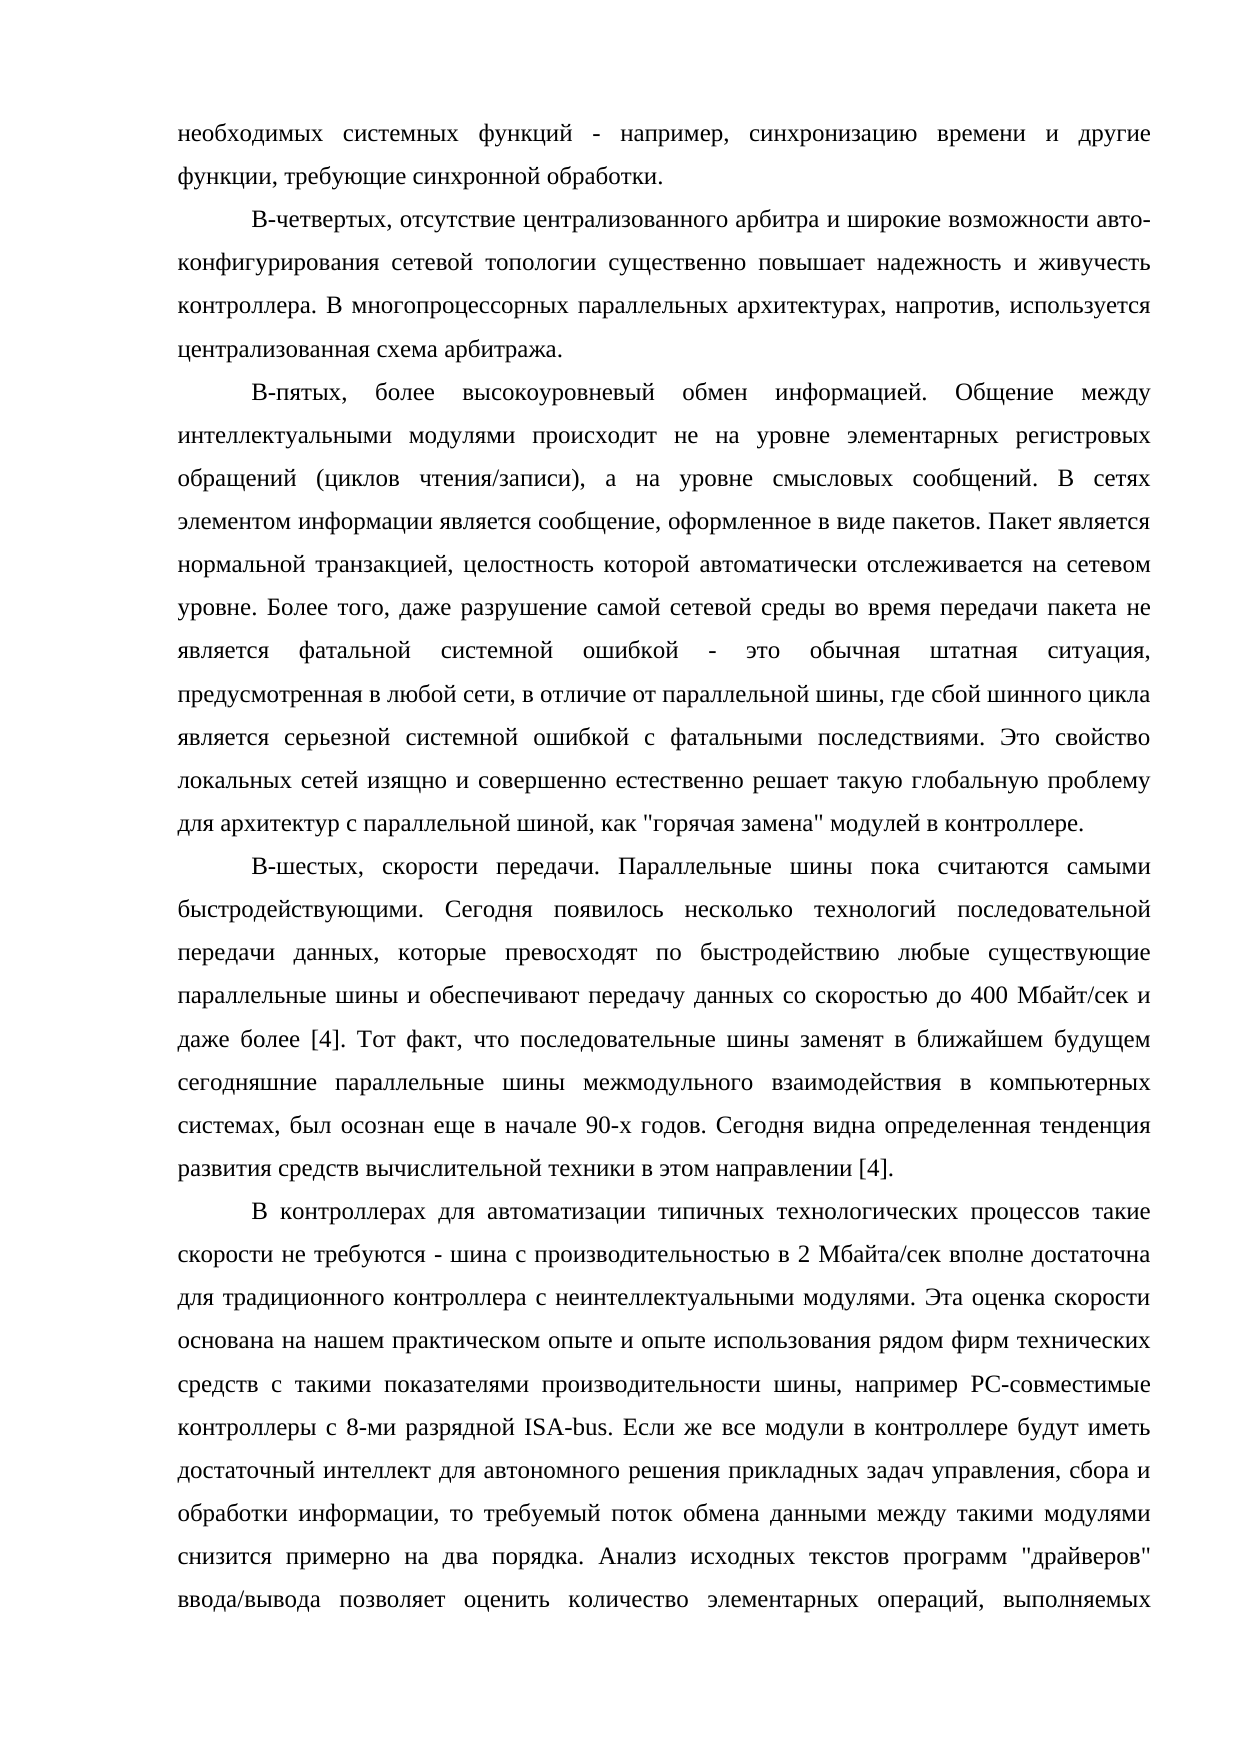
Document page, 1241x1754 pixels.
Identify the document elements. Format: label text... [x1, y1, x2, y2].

text В-четвертых, отсутствие централизованного арбитра и широкие возможности авто-конфигурирования сетевой топологии существенно повышает надежность и живучесть контроллера. В многопроцессорных параллельных архитектурах, напротив, используется централизованная схема арбитража. [177, 204, 1152, 362]
text В-шестых, скорости передачи. Параллельные шины пока считаются самыми быстродействующими. Сегодня появилось несколько технологий последовательной передачи данных, которые превосходят по быстродействию любые существующие параллельные шины и обеспечивают передачу данных со скоростью до 400 Мбайт/сек и даже более [4]. Тот факт, что последовательные шины заменят в ближайшем будущем сегодняшние параллельные шины межмодульного взаимодействия в компьютерных системах, был осознан еще в начале 90-х годов. Сегодня видна определенная тенденция развития средств вычислительной техники в этом направлении [4]. [177, 851, 1152, 1182]
text В-пятых, более высокоуровневый обмен информацией. Общение между интеллектуальными модулями происходит не на уровне элементарных регистровых обращений (циклов чтения/записи), а на уровне смысловых сообщений. В сетях элементом информации является сообщение, оформленное в виде пакетов. Пакет является нормальной транзакцией, целостность которой автоматически отслеживается на сетевом уровне. Более того, даже разрушение самой сетевой среды во время передачи пакета не является фатальной системной ошибкой - это обычная штатная ситуация, предусмотренная в любой сети, в отличие от параллельной шины, где сбой шинного цикла является серьезной системной ошибкой с фатальными последствиями. Это свойство локальных сетей изящно и совершенно естественно решает такую глобальную проблему для архитектур с параллельной шиной, как "горячая замена" модулей в контроллере. [177, 377, 1152, 837]
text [177, 118, 1152, 190]
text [177, 1196, 1152, 1613]
